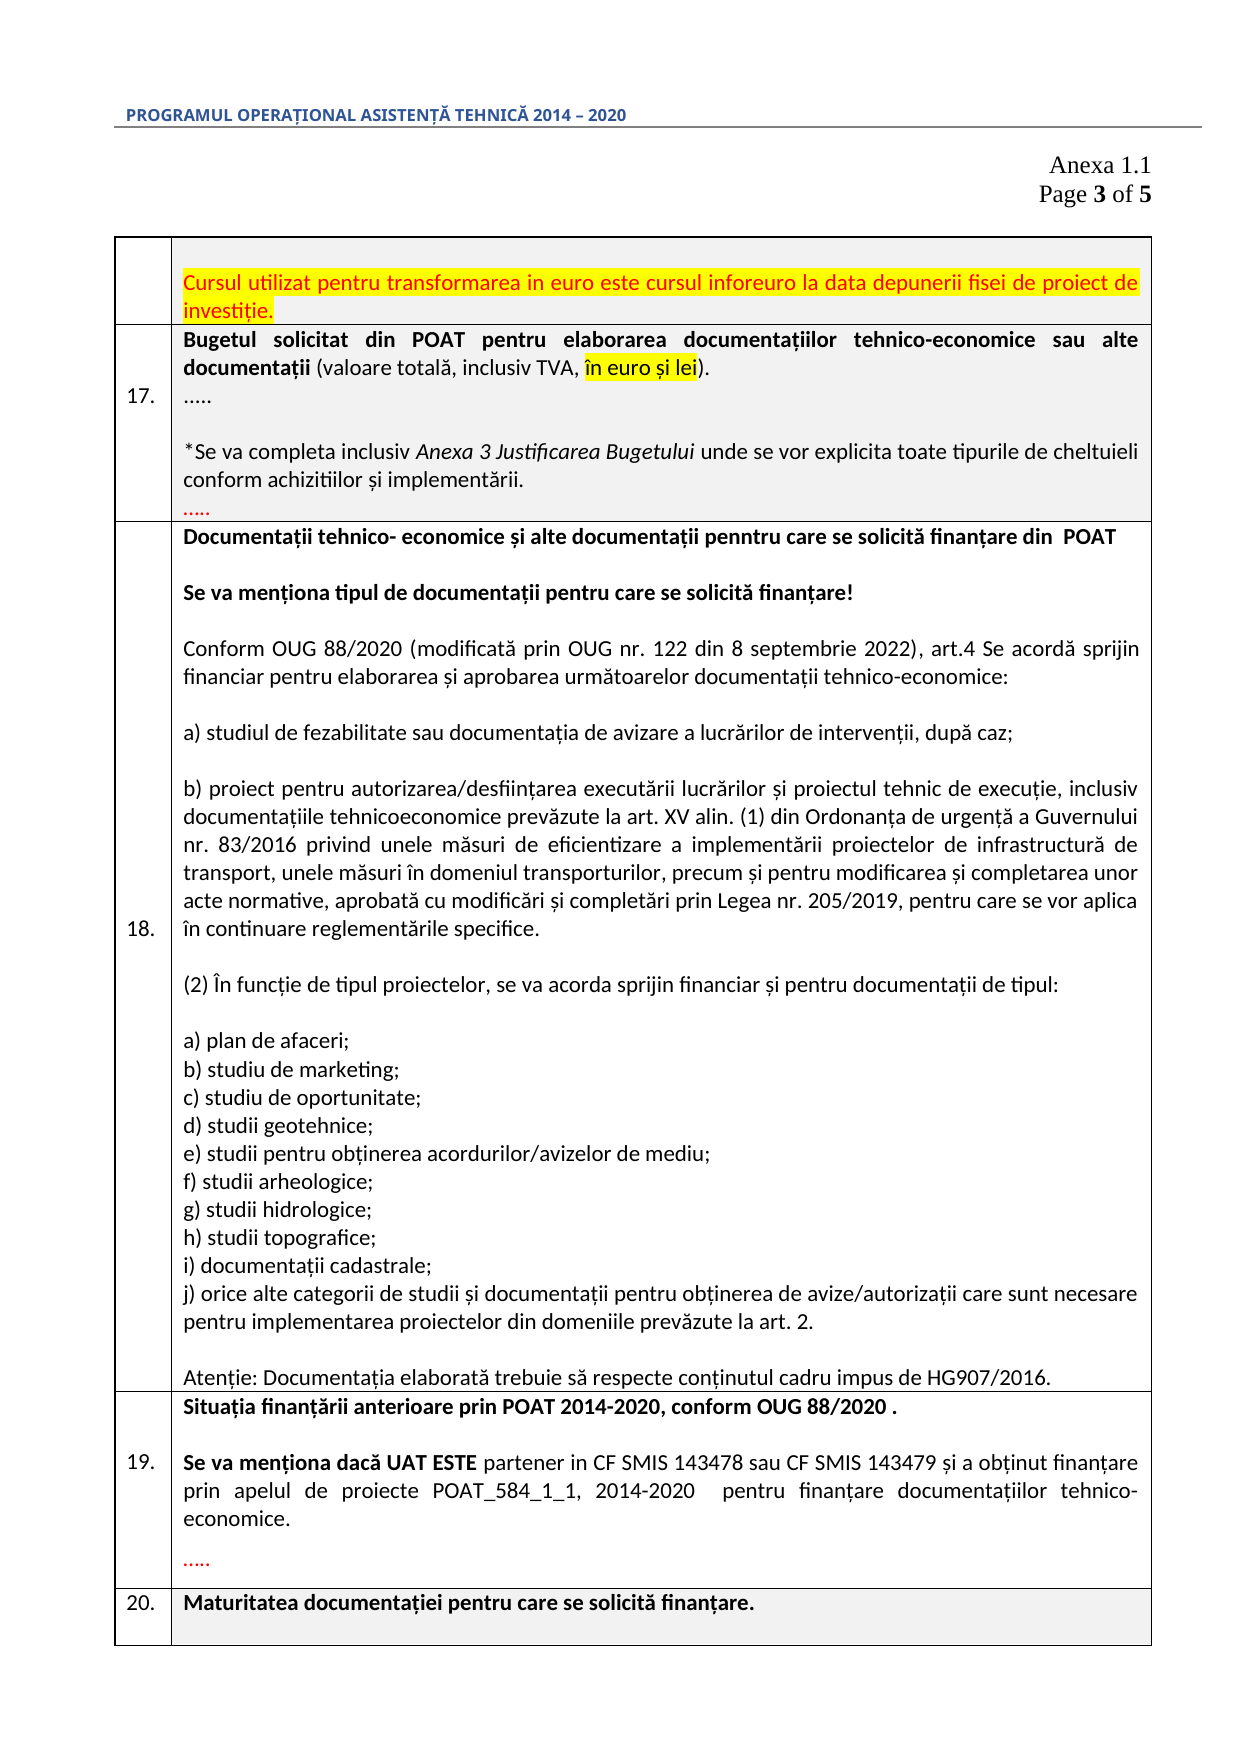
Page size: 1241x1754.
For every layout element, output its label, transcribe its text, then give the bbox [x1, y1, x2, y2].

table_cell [172, 238, 1151, 324]
table_cell [116, 1589, 171, 1644]
table_cell Maturitatea documentației pentru care se solicită finanțare. [172, 1589, 1151, 1644]
table_cell [116, 238, 171, 324]
table_cell [116, 325, 171, 521]
table_cell Documentații tehnico- economice și alte documentații penntru care se solicită finanțare din POAT Se va menționa tipul de documentații pentru care se solicită finanțare! Conform OUG 88/2020 (modificată prin OUG nr. 122 din 8 septembrie 2022), art.4 Se acordă sprijin financiar pentru elaborarea și aprobarea următoarelor documentații tehnico-economice: a) studiul de fezabilitate sau documentația de avizare a lucrărilor de intervenții, după caz; b) proiect pentru autorizarea/desființarea executării lucrărilor și proiectul tehnic de execuție, inclusiv documentațiile tehnicoeconomice prevăzute la art. XV alin. (1) din Ordonanța de urgență a Guvernului nr. 83/2016 privind unele măsuri de eficientizare a implementării proiectelor de infrastructură de transport, unele măsuri în domeniul transporturilor, precum și pentru modificarea și completarea unor acte normative, aprobată cu modificări și completări prin Legea nr. 205/2019, pentru care se vor aplica în continuare reglementările specifice. (2) În funcție de tipul proiectelor, se va acorda sprijin financiar și pentru documentații de tipul: a) plan de afaceri; b) studiu de marketing; c) studiu de oportunitate; d) studii geotehnice; e) studii pentru obținerea acordurilor/avizelor de mediu; f) studii arheologice; g) studii hidrologice; h) studii topografice; i) documentații cadastrale; j) orice alte categorii de studii și documentații pentru obținerea de avize/autorizații care sunt necesare pentru implementarea proiectelor din domeniile prevăzute la art. 2. Atenție: Documentația elaborată trebuie să respecte conținutul cadru impus de HG907/2016. [172, 522, 1151, 1391]
table_cell [116, 522, 171, 1391]
table_cell Situația finanțării anterioare prin POAT 2014-2020, conform OUG 88/2020 . Se va menționa dacă UAT ESTE partener in CF SMIS 143478 sau CF SMIS 143479 și a obținut finanțare prin apelul de proiecte POAT_584_1_1, 2014-2020 pentru finanțare documentațiilor tehnico-economice. ….. [172, 1392, 1151, 1587]
table_cell [116, 1392, 171, 1587]
table_cell Bugetul solicitat din POAT pentru elaborarea documentațiilor tehnico-economice sau alte documentații (valoare totală, inclusiv TVA, în euro și lei). ..... *Se va completa inclusiv Anexa 3 Justificarea Bugetului unde se vor explicita toate tipurile de cheltuieli conform achizitiilor și implementării. ….. [172, 325, 1151, 521]
